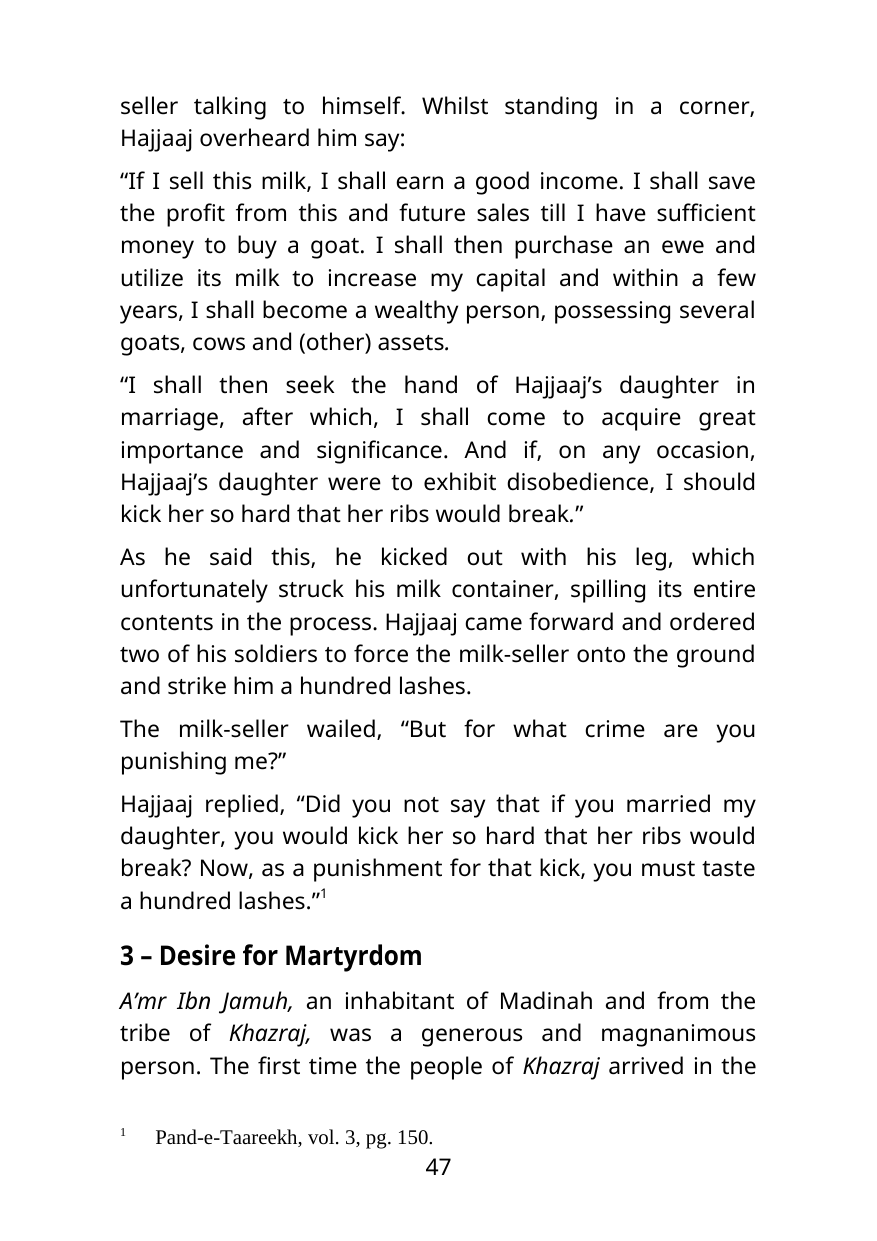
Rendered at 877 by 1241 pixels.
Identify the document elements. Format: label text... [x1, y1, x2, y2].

text Hajjaaj replied, “Did you not say that if you married my daughter, you would kick her so hard that her ribs would break? Now, as a punishment for that kick, you must taste a hundred lashes.” [120, 786, 757, 916]
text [120, 88, 757, 153]
text “If I sell this milk, I shall earn a good income. I shall save the profit from this and future sales till I have sufficient money to buy a goat. I shall then purchase an ewe and utilize its milk to increase my capital and within a few years, I shall become a wealthy person, possessing several goats, cows and (other) assets. [120, 163, 757, 357]
text “I shall then seek the hand of Hajjaaj’s daughter in marriage, after which, I shall come to acquire great importance and significance. And if, on any occasion, Hajjaaj’s daughter were to exhibit disobedience, I should kick her so hard that her ribs would break.” [120, 368, 757, 529]
subtitle 3 – Desire for Martyrdom [120, 936, 757, 973]
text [120, 984, 757, 1081]
text As he said this, he kicked out with his leg, which unfortunately struck his milk container, spilling its entire contents in the process. Hajjaaj came forward and ordered two of his soldiers to force the milk-seller onto the ground and strike him a hundred lashes. [120, 539, 757, 701]
text The milk-seller wailed, “But for what crime are you punishing me?” [120, 711, 757, 776]
